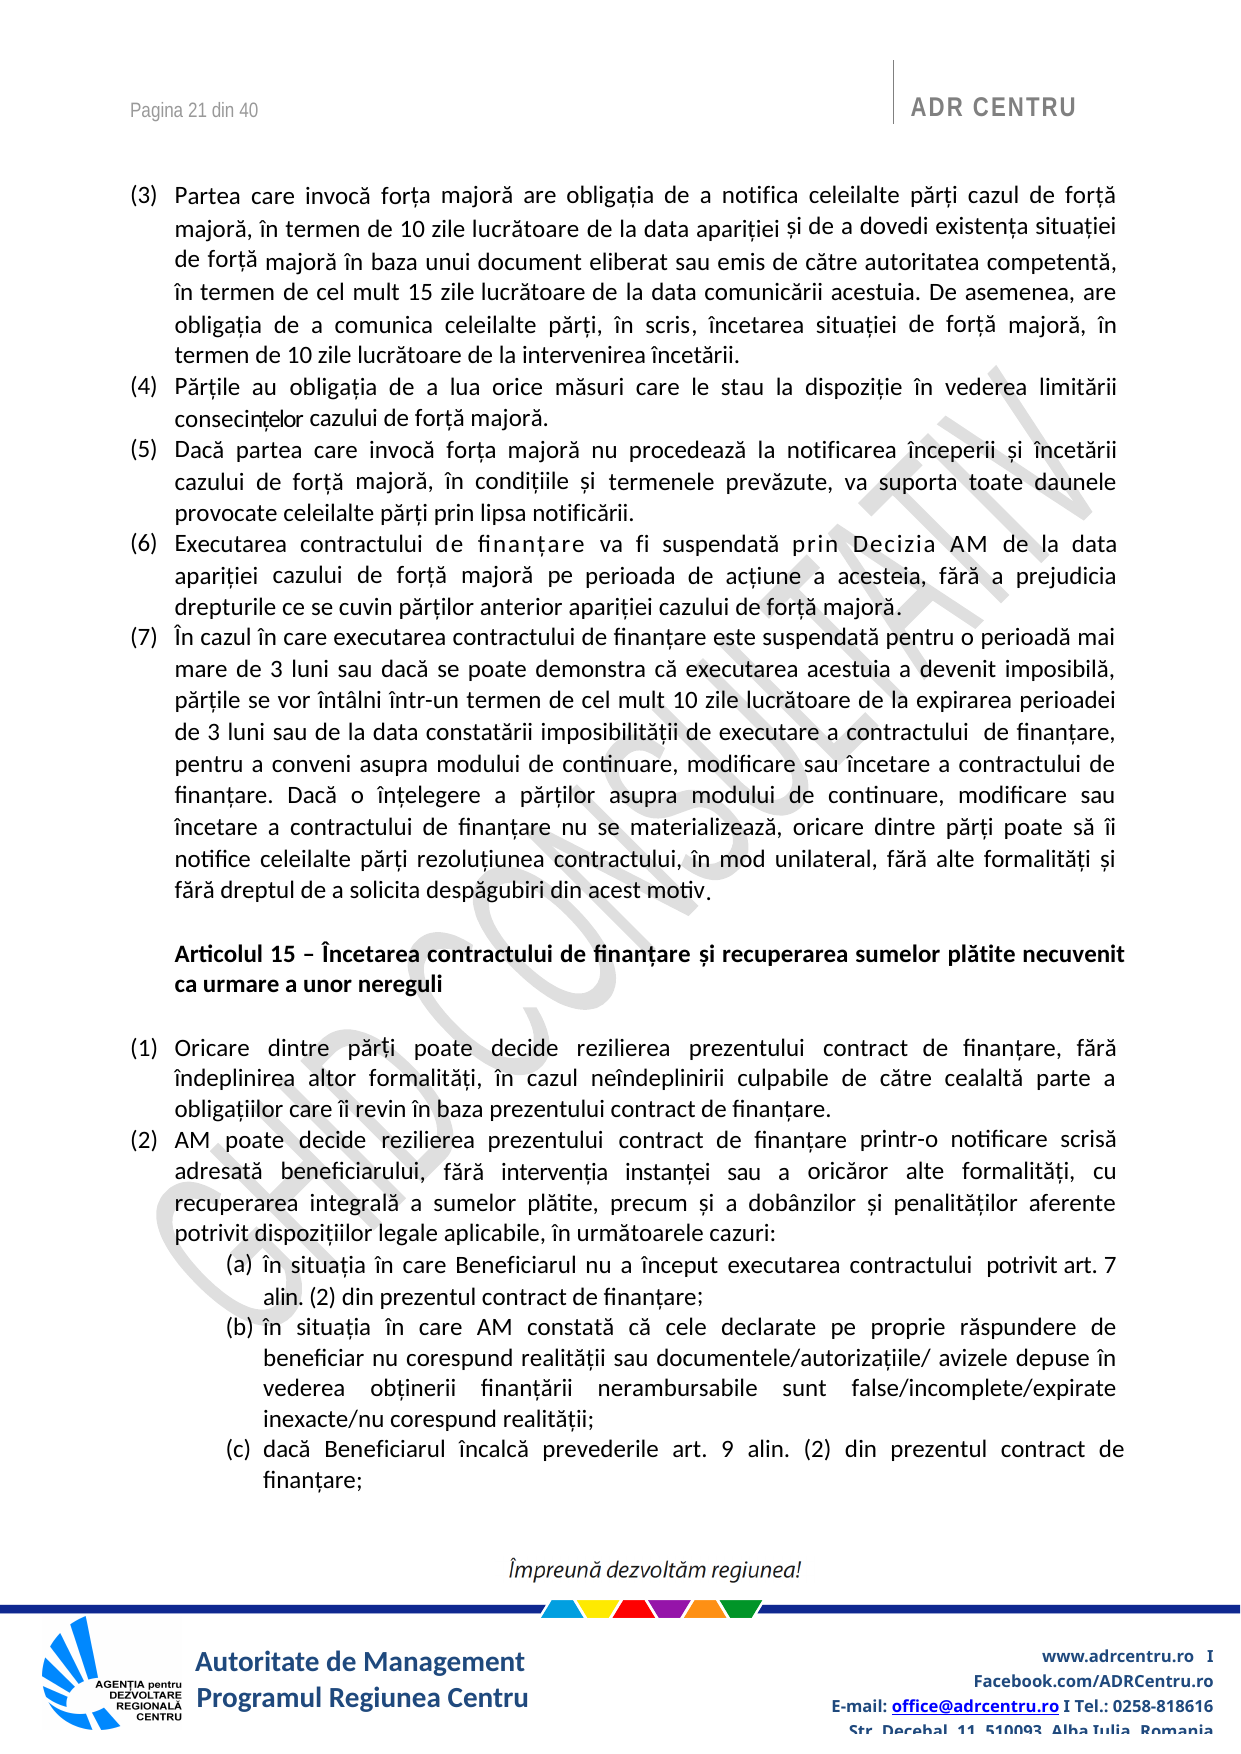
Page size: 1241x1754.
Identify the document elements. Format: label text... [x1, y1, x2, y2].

text Articolul 15 – Încetarea contractului de finanțare și recuperarea sumelor plătite necuvenit ca urmare a unor nereguli [174, 937, 1125, 999]
list în situația în care AM constată că cele declarate pe proprie răspundere de beneficiar nu corespund realității sau documentele/autorizațiile/ avizele depuse în vederea obținerii finanțării nerambursabile sunt false/incomplete/expirate inexacte/nu corespund realității; [225, 1311, 1117, 1433]
list dacă Beneficiarul încalcă prevederile art. 9 alin. (2) din prezentul contract de finanțare; [225, 1433, 1125, 1494]
list Executarea contractului de finanțare va fi suspendată prin Decizia AM de la data apariției cazului de forță majoră pe perioada de acțiune a acesteia, fără a prejudicia drepturile ce se cuvin părților anterior apariției cazului de forță majoră. [130, 527, 1117, 621]
list Părțile au obligația de a lua orice măsuri care le stau la dispoziție în vederea limitării consecințelor cazului de forță majoră. [130, 370, 1117, 433]
list AM poate decide rezilierea prezentului contract de finanțare printr-o notificare scrisă adresată beneficiarului, fără intervenția instanței sau a oricăror alte formalități, cu recuperarea integrală a sumelor plătite, precum și a dobânzilor și penalităților aferente potrivit dispozițiilor legale aplicabile, în următoarele cazuri: [130, 1123, 1117, 1248]
list Partea care invocă forța majoră are obligația de a notifica celeilalte părți cazul de forță majoră, în termen de 10 zile lucrătoare de la data apariției și de a dovedi existența situației de forță majoră în baza unui document eliberat sau emis de către autoritatea competentă, în termen de cel mult 15 zile lucrătoare de la data comunicării acestuia. De asemenea, are obligația de a comunica celeilalte părți, în scris, încetarea situației de forță majoră, în termen de 10 zile lucrătoare de la intervenirea încetării. [130, 179, 1117, 370]
list În cazul în care executarea contractului de finanțare este suspendată pentru o perioadă mai mare de 3 luni sau dacă se poate demonstra că executarea acestuia a devenit imposibilă, părțile se vor întâlni într-un termen de cel mult 10 zile lucrătoare de la expirarea perioadei de 3 luni sau de la data constatării imposibilității de executare a contractului de finanțare, pentru a conveni asupra modului de continuare, modificare sau încetare a contractului de finanțare. Dacă o înțelegere a părților asupra modului de continuare, modificare sau încetare a contractului de finanțare nu se materializează, oricare dintre părți poate să îi notifice celeilalte părți rezoluțiunea contractului, în mod unilateral, fără alte formalități și fără dreptul de a solicita despăgubiri din acest motiv. [130, 621, 1117, 906]
list în situația în care Beneficiarul nu a început executarea contractului potrivit art. 7 alin. (2) din prezentul contract de finanțare; [225, 1248, 1117, 1311]
picture [495, 1556, 814, 1583]
list Dacă partea care invocă forța majoră nu procedează la notificarea începerii și încetării cazului de forță majoră, în condițiile și termenele prevăzute, va suporta toate daunele provocate celeilalte părți prin lipsa notificării. [130, 433, 1117, 527]
picture [574, 1600, 1241, 1618]
list Oricare dintre părți poate decide rezilierea prezentului contract de finanțare, fără îndeplinirea altor formalități, în cazul neîndeplinirii culpabile de către cealaltă parte a obligațiilor care îi revin în baza prezentului contract de finanțare. [130, 1029, 1117, 1123]
picture [0, 1600, 550, 1730]
